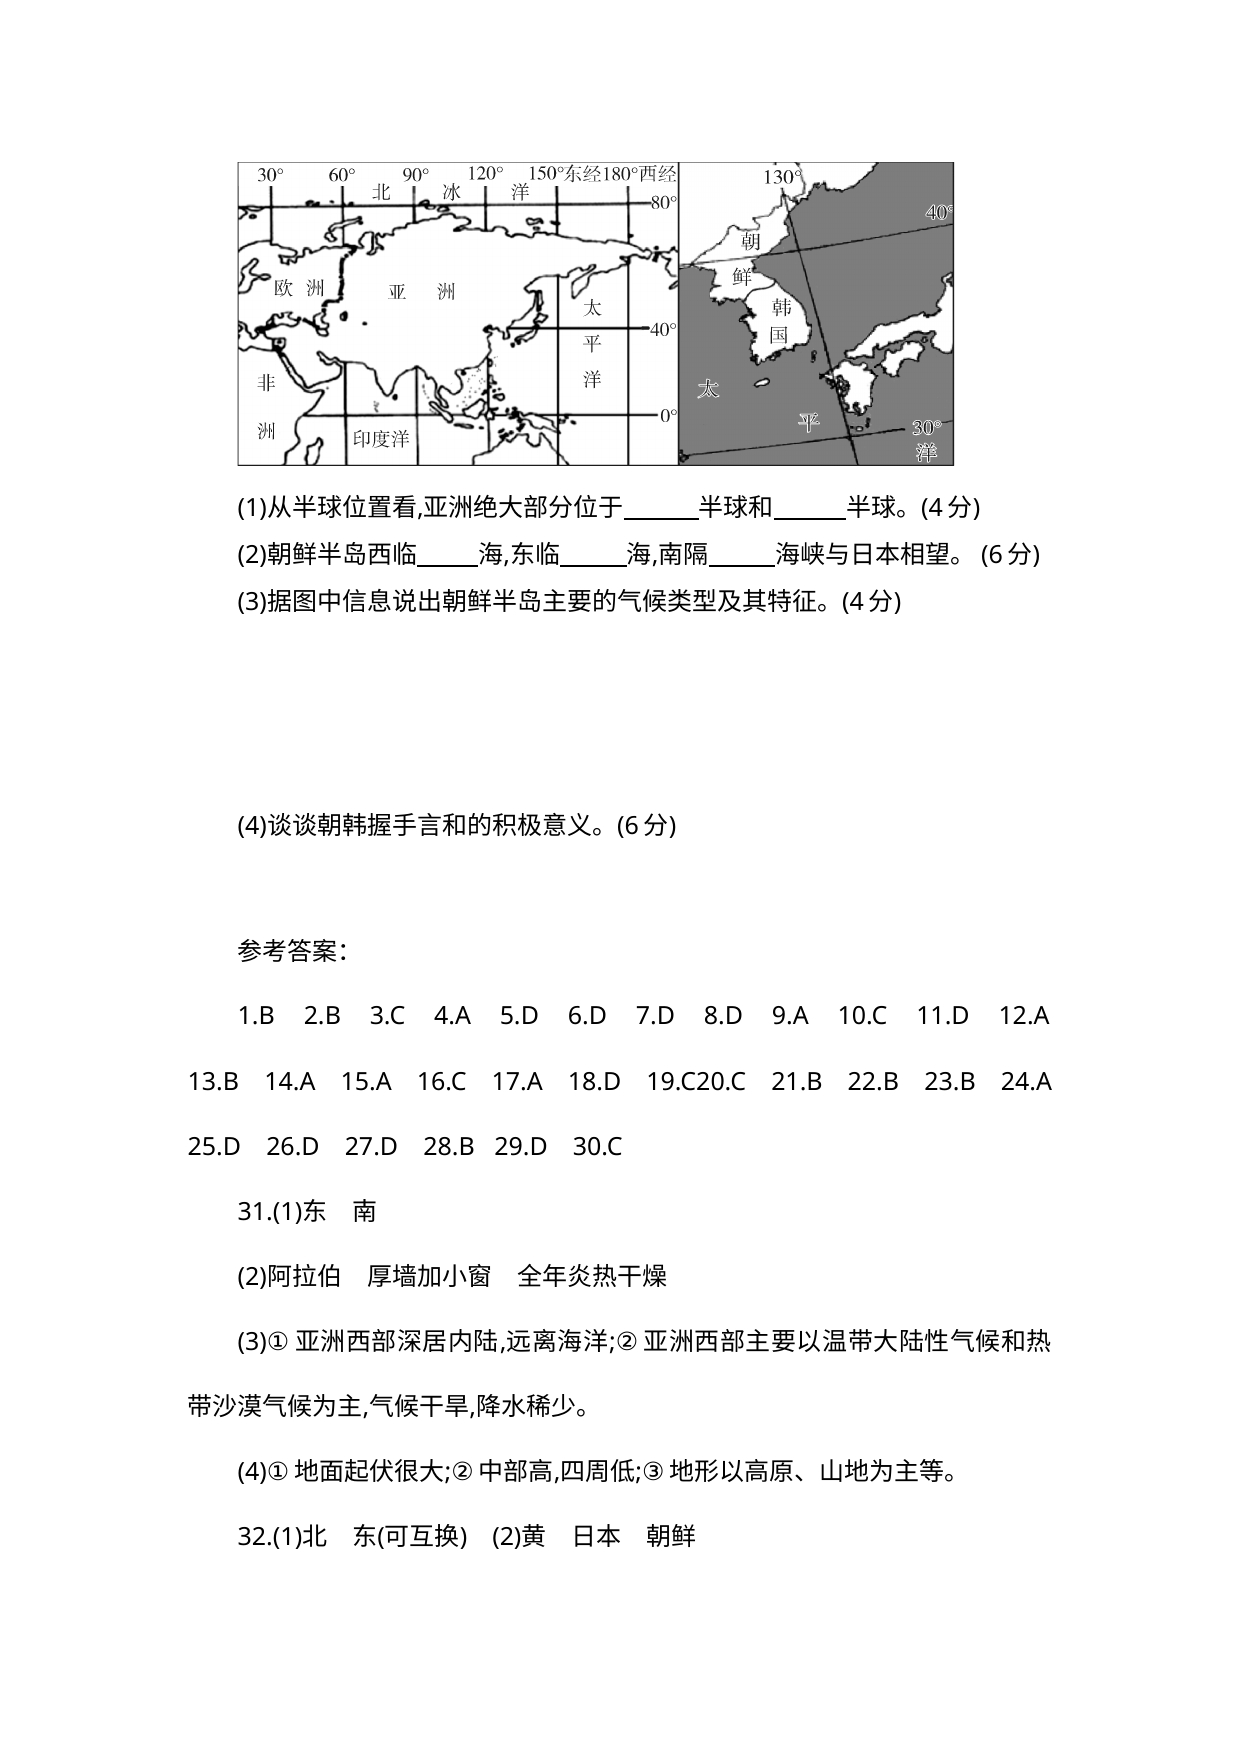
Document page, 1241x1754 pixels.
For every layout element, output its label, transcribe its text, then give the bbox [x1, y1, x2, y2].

picture [237, 162, 955, 466]
text (3)据图中信息说出朝鲜半岛主要的气候类型及其特征。(4分) [187, 581, 1053, 617]
text 1.B 2.B 3.C 4.A 5.D 6.D 7.D 8.D 9.A 10.C 11.D 12.A 13.B 14.A 15.A 16.C 17.A 18.D 19.C20.C 21.B 22.B 23.B 24.A 25.D 26.D 27.D 28.B 29.D 30.C [187, 982, 1053, 1177]
text (4)①地面起伏很大;②中部高,四周低;③地形以高原、山地为主等。 [187, 1437, 1053, 1502]
text (4)谈谈朝韩握手言和的积极意义。(6分) [187, 805, 1053, 842]
text 参考答案： [187, 917, 1053, 982]
text (2)阿拉伯 厚墙加小窗 全年炎热干燥 [187, 1242, 1053, 1307]
text (1)从半球位置看,亚洲绝大部分位于 半球和 半球。(4分) [187, 487, 1053, 523]
text (3)①亚洲西部深居内陆,远离海洋;②亚洲西部主要以温带大陆性气候和热带沙漠气候为主,气候干旱,降水稀少。 [187, 1307, 1053, 1437]
text 31.(1)东 南 [187, 1177, 1053, 1242]
text 32.(1)北 东(可互换) (2)黄 日本 朝鲜 [187, 1502, 1053, 1567]
text (2)朝鲜半岛西临 海,东临 海,南隔 海峡与日本相望。 (6分) [187, 534, 1053, 570]
